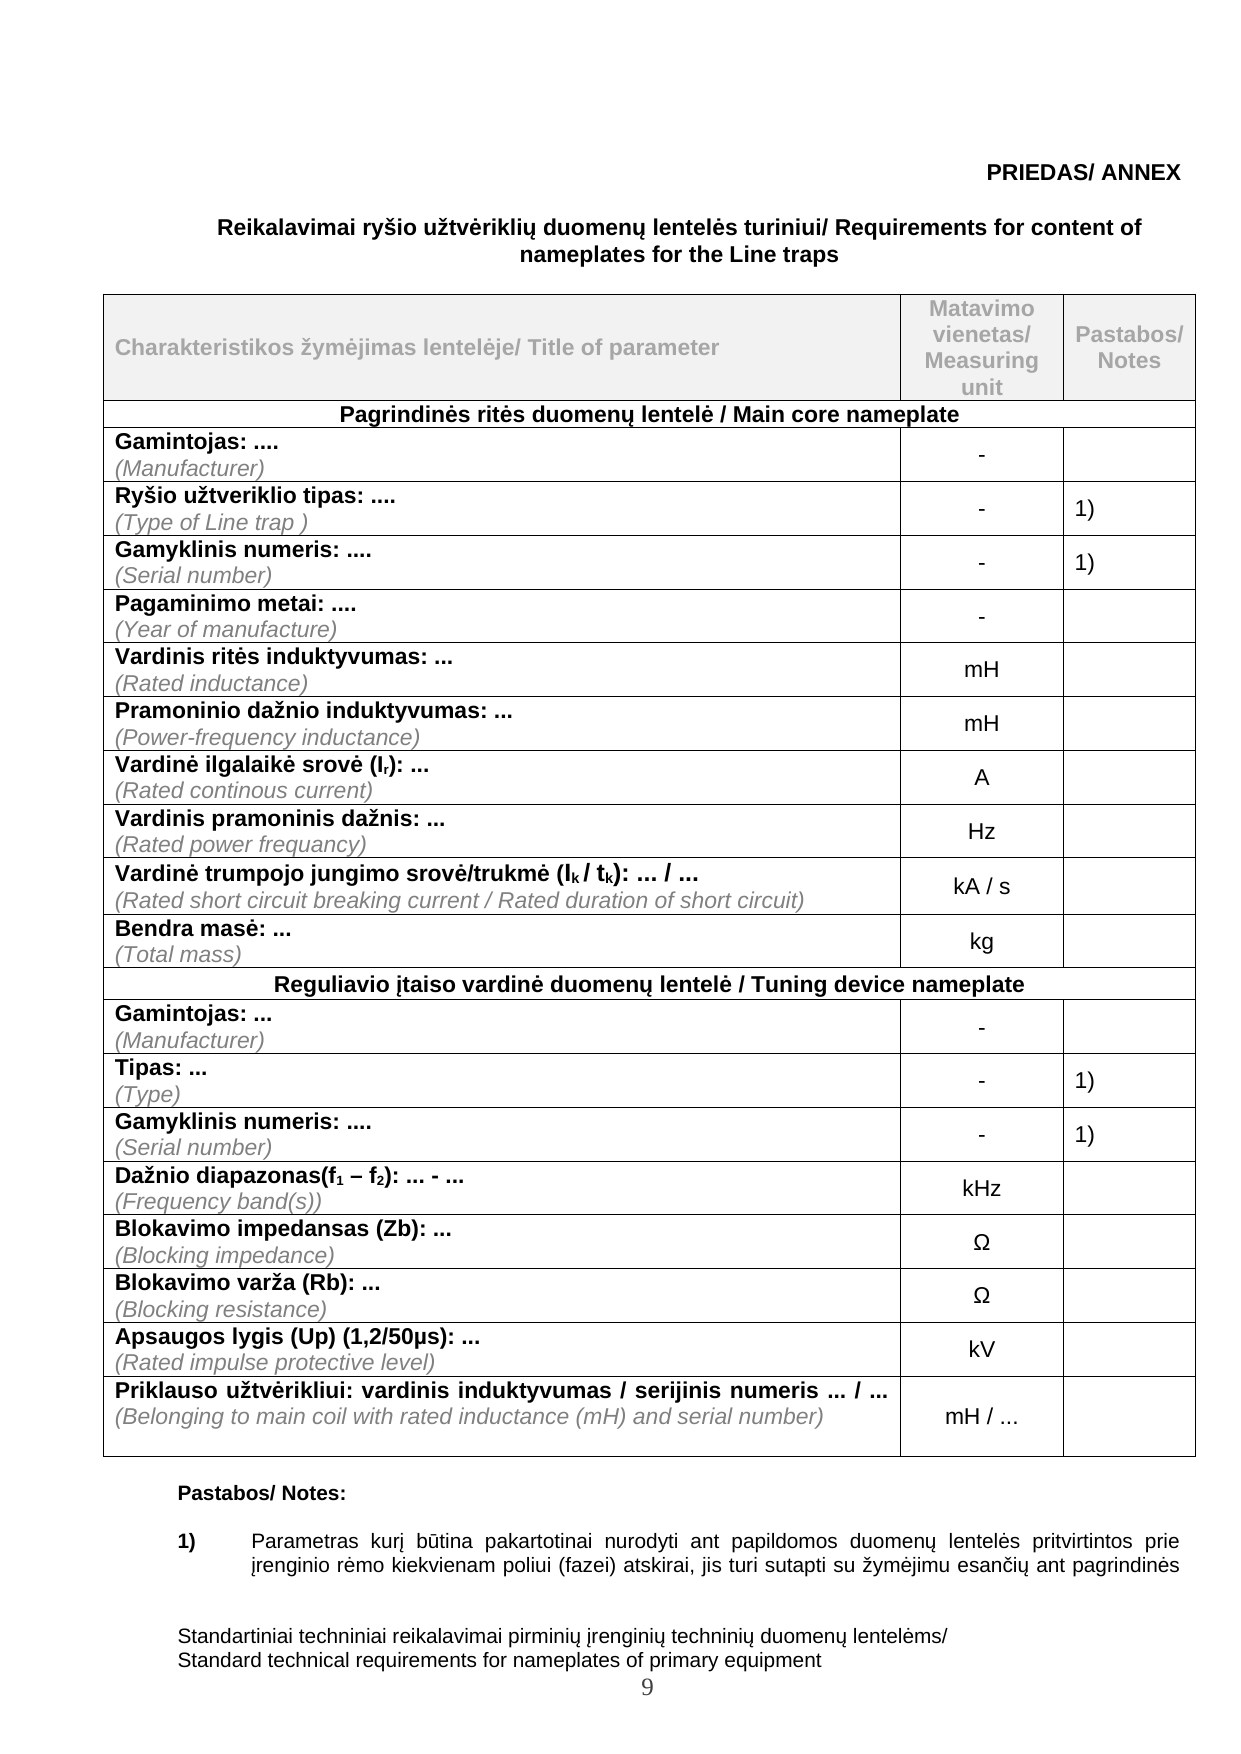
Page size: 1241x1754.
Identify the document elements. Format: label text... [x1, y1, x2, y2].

table_cell Ryšio užtveriklio tipas: .... (Type of Line trap ) [104, 482, 900, 535]
table_cell [1064, 858, 1195, 913]
table_cell Gamintojas: .... (Manufacturer) [104, 428, 900, 481]
table_header Pastabos/ Notes [1064, 295, 1195, 400]
table_cell mH [901, 643, 1063, 696]
table_cell mH [901, 697, 1063, 750]
table_header Charakteristikos žymėjimas lentelėje/ Title of parameter [104, 295, 900, 400]
table_cell Blokavimo impedansas (Zb): ... (Blocking impedance) [104, 1215, 900, 1268]
table_cell Pramoninio dažnio induktyvumas: ... (Power-frequency inductance) [104, 697, 900, 750]
table_cell [1064, 805, 1195, 857]
table_cell Vardinė ilgalaikė srovė (Ir): ... (Rated continous current) [104, 751, 900, 803]
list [177, 1529, 1181, 1577]
table_cell - [901, 1000, 1063, 1053]
table_cell - [901, 1054, 1063, 1107]
table_cell [1064, 1162, 1195, 1214]
table_cell Bendra masė: ... (Total mass) [104, 915, 900, 967]
table_cell [1064, 1215, 1195, 1268]
table_cell Ω [901, 1215, 1063, 1268]
table_cell Apsaugos lygis (Up) (1,2/50µs): ... (Rated impulse protective level) [104, 1323, 900, 1376]
table_cell - [901, 590, 1063, 642]
table_cell [1064, 1269, 1195, 1322]
table_cell A [901, 751, 1063, 803]
table_cell kHz [901, 1162, 1063, 1214]
table_cell kV [901, 1323, 1063, 1376]
table_cell Pagaminimo metai: .... (Year of manufacture) [104, 590, 900, 642]
table_cell mH / ... [901, 1377, 1063, 1456]
table_cell 1) [1064, 482, 1195, 535]
table_cell Gamyklinis numeris: .... (Serial number) [104, 1108, 900, 1161]
table_cell Ω [901, 1269, 1063, 1322]
table_cell Gamintojas: ... (Manufacturer) [104, 1000, 900, 1053]
table_cell kA / s [901, 858, 1063, 913]
table_cell Tipas: ... (Type) [104, 1054, 900, 1107]
table_cell - [901, 482, 1063, 535]
table_cell Dažnio diapazonas(f1 – f2): ... - ... (Frequency band(s)) [104, 1162, 900, 1214]
table_cell [1064, 1323, 1195, 1376]
table_cell kg [901, 915, 1063, 967]
table_cell [1064, 751, 1195, 803]
table_cell 1) [1064, 1108, 1195, 1161]
text Pastabos/ Notes: [177, 1481, 1181, 1505]
table_cell Pagrindinės ritės duomenų lentelė / Main core nameplate [104, 401, 1195, 427]
table_cell Vardinis ritės induktyvumas: ... (Rated inductance) [104, 643, 900, 696]
text PRIEDAS/ ANNEX [177, 159, 1181, 186]
table_cell Priklauso užtvėrikliui: vardinis induktyvumas / serijinis numeris ... / ... (Belonging to main coil with rated inductance (mH) and serial number) [104, 1377, 900, 1456]
table_cell 1) [1064, 1054, 1195, 1107]
text Reikalavimai ryšio užtvėriklių duomenų lentelės turiniui/ Requirements for content of nameplates for the Line traps [177, 214, 1181, 267]
table_cell Hz [901, 805, 1063, 857]
table_cell [1064, 697, 1195, 750]
table_cell Gamyklinis numeris: .... (Serial number) [104, 536, 900, 588]
table_cell Vardinis pramoninis dažnis: ... (Rated power frequancy) [104, 805, 900, 857]
table_cell 1) [1064, 536, 1195, 588]
table_cell - [901, 536, 1063, 588]
table_cell - [901, 1108, 1063, 1161]
table_header Matavimo vienetas/ Measuring unit [901, 295, 1063, 400]
table_cell Reguliavio įtaiso vardinė duomenų lentelė / Tuning device nameplate [104, 968, 1195, 999]
table_cell [1064, 915, 1195, 967]
table_cell Vardinė trumpojo jungimo srovė/trukmė (Ik / tk): ... / ... (Rated short circuit breaking current / Rated duration of short circuit) [104, 858, 900, 913]
table_cell Blokavimo varža (Rb): ... (Blocking resistance) [104, 1269, 900, 1322]
table_cell [1064, 1377, 1195, 1456]
table_cell [1064, 1000, 1195, 1053]
table_cell - [901, 428, 1063, 481]
table_cell [1064, 428, 1195, 481]
table_cell [1064, 643, 1195, 696]
table_cell [1064, 590, 1195, 642]
